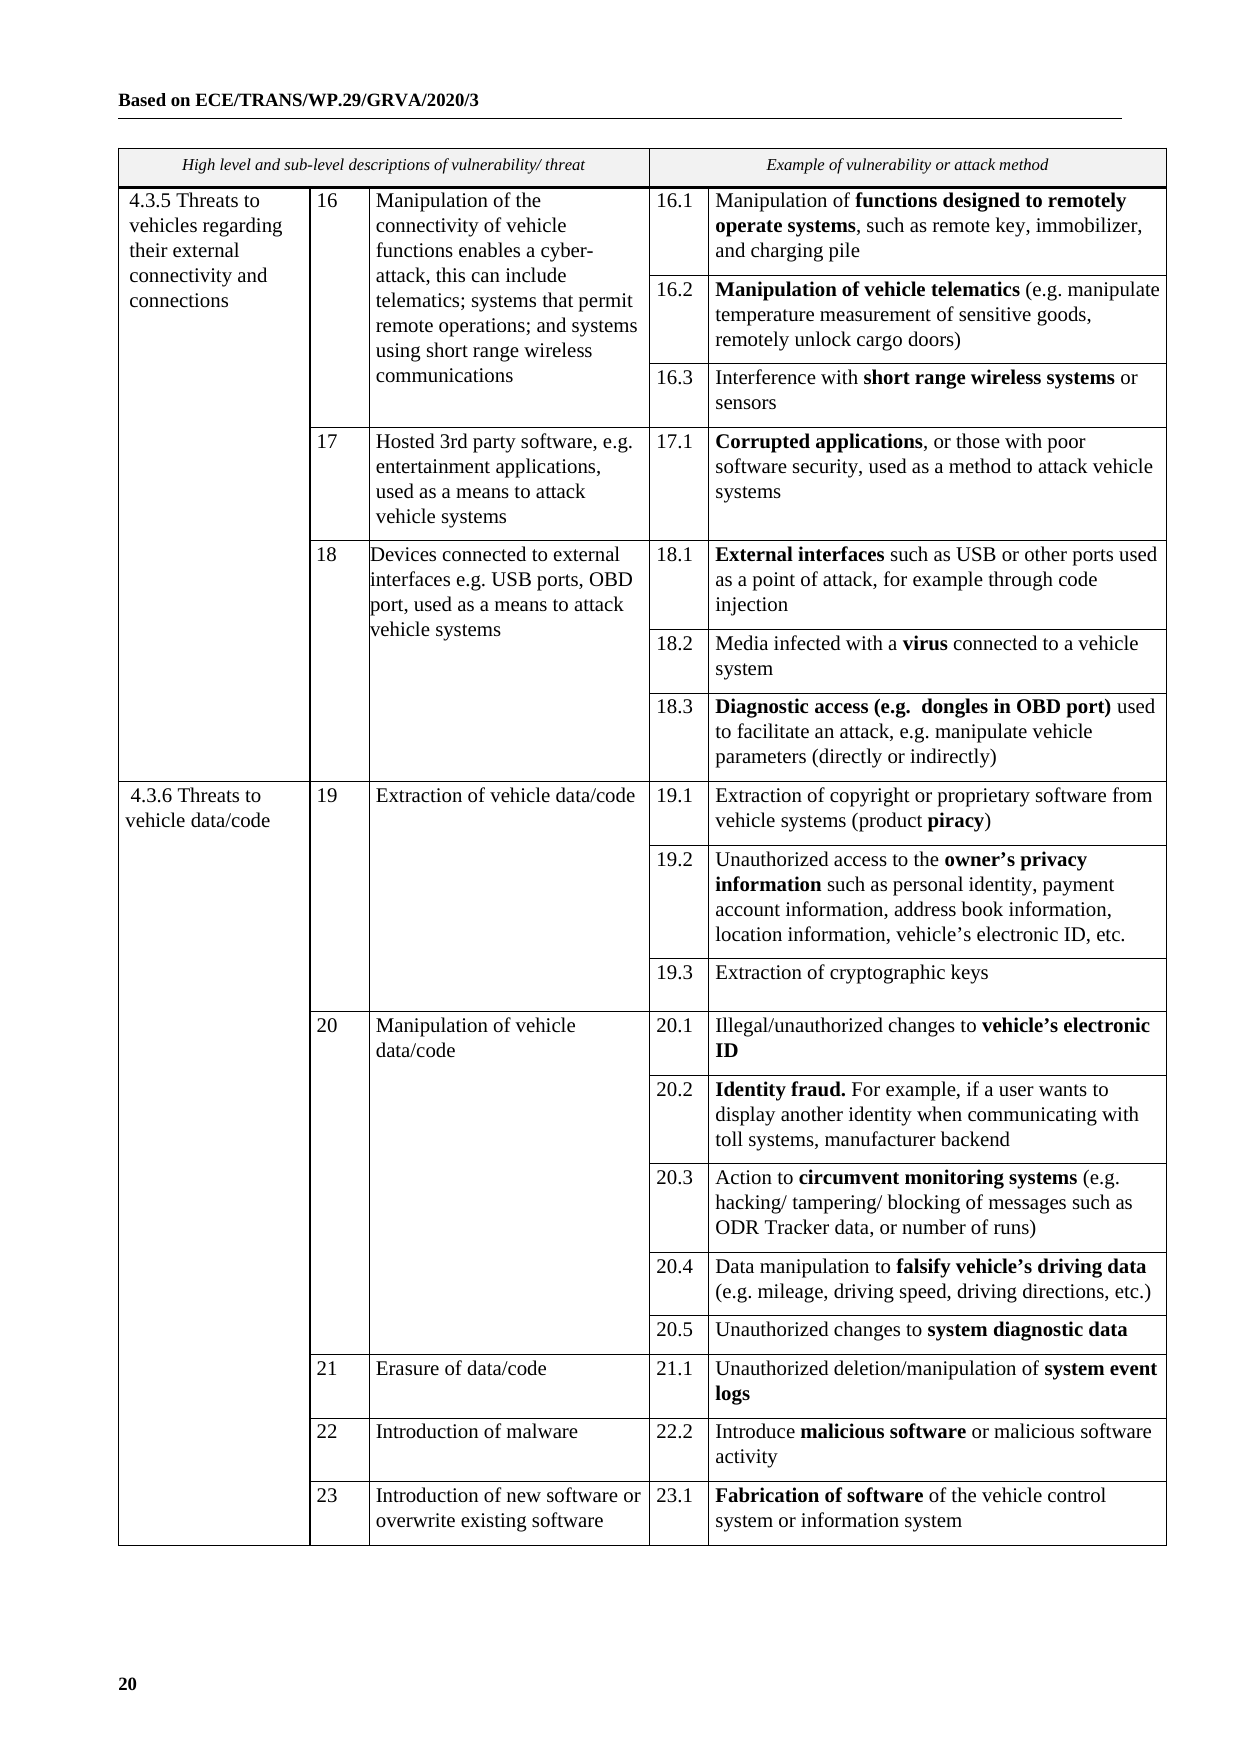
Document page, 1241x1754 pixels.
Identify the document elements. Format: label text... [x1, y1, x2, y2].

table_cell 17.1 [650, 428, 708, 540]
table_header Example of vulnerability or attack method [650, 149, 1166, 186]
table_cell Unauthorized changes to system diagnostic data [709, 1316, 1166, 1354]
table_cell Introduction of new software or overwrite existing software [370, 1482, 649, 1544]
table_cell 19.2 [650, 846, 708, 958]
table_cell 20.1 [650, 1012, 708, 1075]
table_cell Unauthorized access to the owner’s privacy information such as personal identity, payment account information, address book information, location information, vehicle’s electronic ID, etc. [709, 846, 1166, 958]
table_cell Fabrication of software of the vehicle control system or information system [709, 1482, 1166, 1544]
table_cell Unauthorized deletion/manipulation of system event logs [709, 1355, 1166, 1417]
table_cell 16.1 [650, 189, 708, 275]
table_cell 18 [311, 541, 369, 781]
table_cell 4.3.5 Threats to vehicles regarding their external connectivity and connections [119, 189, 309, 781]
table_cell 18.1 [650, 541, 708, 629]
table_cell Identity fraud. For example, if a user wants to display another identity when communicating with toll systems, manufacturer backend [709, 1076, 1166, 1163]
table_cell 17 [311, 428, 369, 540]
table_cell 18.2 [650, 630, 708, 692]
table_cell Erasure of data/code [370, 1355, 649, 1417]
table_cell Media infected with a virus connected to a vehicle system [709, 630, 1166, 692]
table_cell 20.2 [650, 1076, 708, 1163]
table_cell 20.5 [650, 1316, 708, 1354]
table_cell 20 [311, 1012, 369, 1354]
table_cell Illegal/unauthorized changes to vehicle’s electronic ID [709, 1012, 1166, 1075]
table_cell 21.1 [650, 1355, 708, 1417]
table_cell Introduction of malware [370, 1419, 649, 1481]
table_cell 23 [311, 1482, 369, 1544]
table_cell Manipulation of functions designed to remotely operate systems, such as remote key, immobilizer, and charging pile [709, 189, 1166, 275]
table_cell 19.1 [650, 782, 708, 844]
table_cell 19 [311, 782, 369, 1011]
table_cell Hosted 3rd party software, e.g. entertainment applications, used as a means to attack vehicle systems [370, 428, 649, 540]
table_cell 22 [311, 1419, 369, 1481]
table_header High level and sub-level descriptions of vulnerability/ threat [119, 149, 649, 186]
table_cell Devices connected to external interfaces e.g. USB ports, OBD port, used as a means to attack vehicle systems [370, 541, 649, 781]
table_cell 20.3 [650, 1164, 708, 1252]
table_cell 19.3 [650, 959, 708, 1011]
table_cell 18.3 [650, 694, 708, 781]
table_cell 16 [311, 189, 369, 427]
table_cell External interfaces such as USB or other ports used as a point of attack, for example through code injection [709, 541, 1166, 629]
table_cell Diagnostic access (e.g. dongles in OBD port) used to facilitate an attack, e.g. manipulate vehicle parameters (directly or indirectly) [709, 694, 1166, 781]
table_cell 4.3.6 Threats to vehicle data/code [119, 782, 309, 1544]
table_cell Extraction of cryptographic keys [709, 959, 1166, 1011]
table_cell 23.1 [650, 1482, 708, 1544]
table_cell 20.4 [650, 1253, 708, 1315]
table_cell Extraction of vehicle data/code [370, 782, 649, 1011]
table_cell 16.2 [650, 276, 708, 363]
table_cell Interference with short range wireless systems or sensors [709, 364, 1166, 427]
table_cell Introduce malicious software or malicious software activity [709, 1419, 1166, 1481]
table_cell Manipulation of the connectivity of vehicle functions enables a cyber-attack, this can include telematics; systems that permit remote operations; and systems using short range wireless communications [370, 189, 649, 427]
table_cell Manipulation of vehicle telematics (e.g. manipulate temperature measurement of sensitive goods, remotely unlock cargo doors) [709, 276, 1166, 363]
table_cell Manipulation of vehicle data/code [370, 1012, 649, 1354]
table_cell Extraction of copyright or proprietary software from vehicle systems (product piracy) [709, 782, 1166, 844]
table_cell 16.3 [650, 364, 708, 427]
table_cell Data manipulation to falsify vehicle’s driving data (e.g. mileage, driving speed, driving directions, etc.) [709, 1253, 1166, 1315]
table_cell 22.2 [650, 1419, 708, 1481]
table_cell Action to circumvent monitoring systems (e.g. hacking/ tampering/ blocking of messages such as ODR Tracker data, or number of runs) [709, 1164, 1166, 1252]
table_cell 21 [311, 1355, 369, 1417]
table_cell Corrupted applications, or those with poor software security, used as a method to attack vehicle systems [709, 428, 1166, 540]
